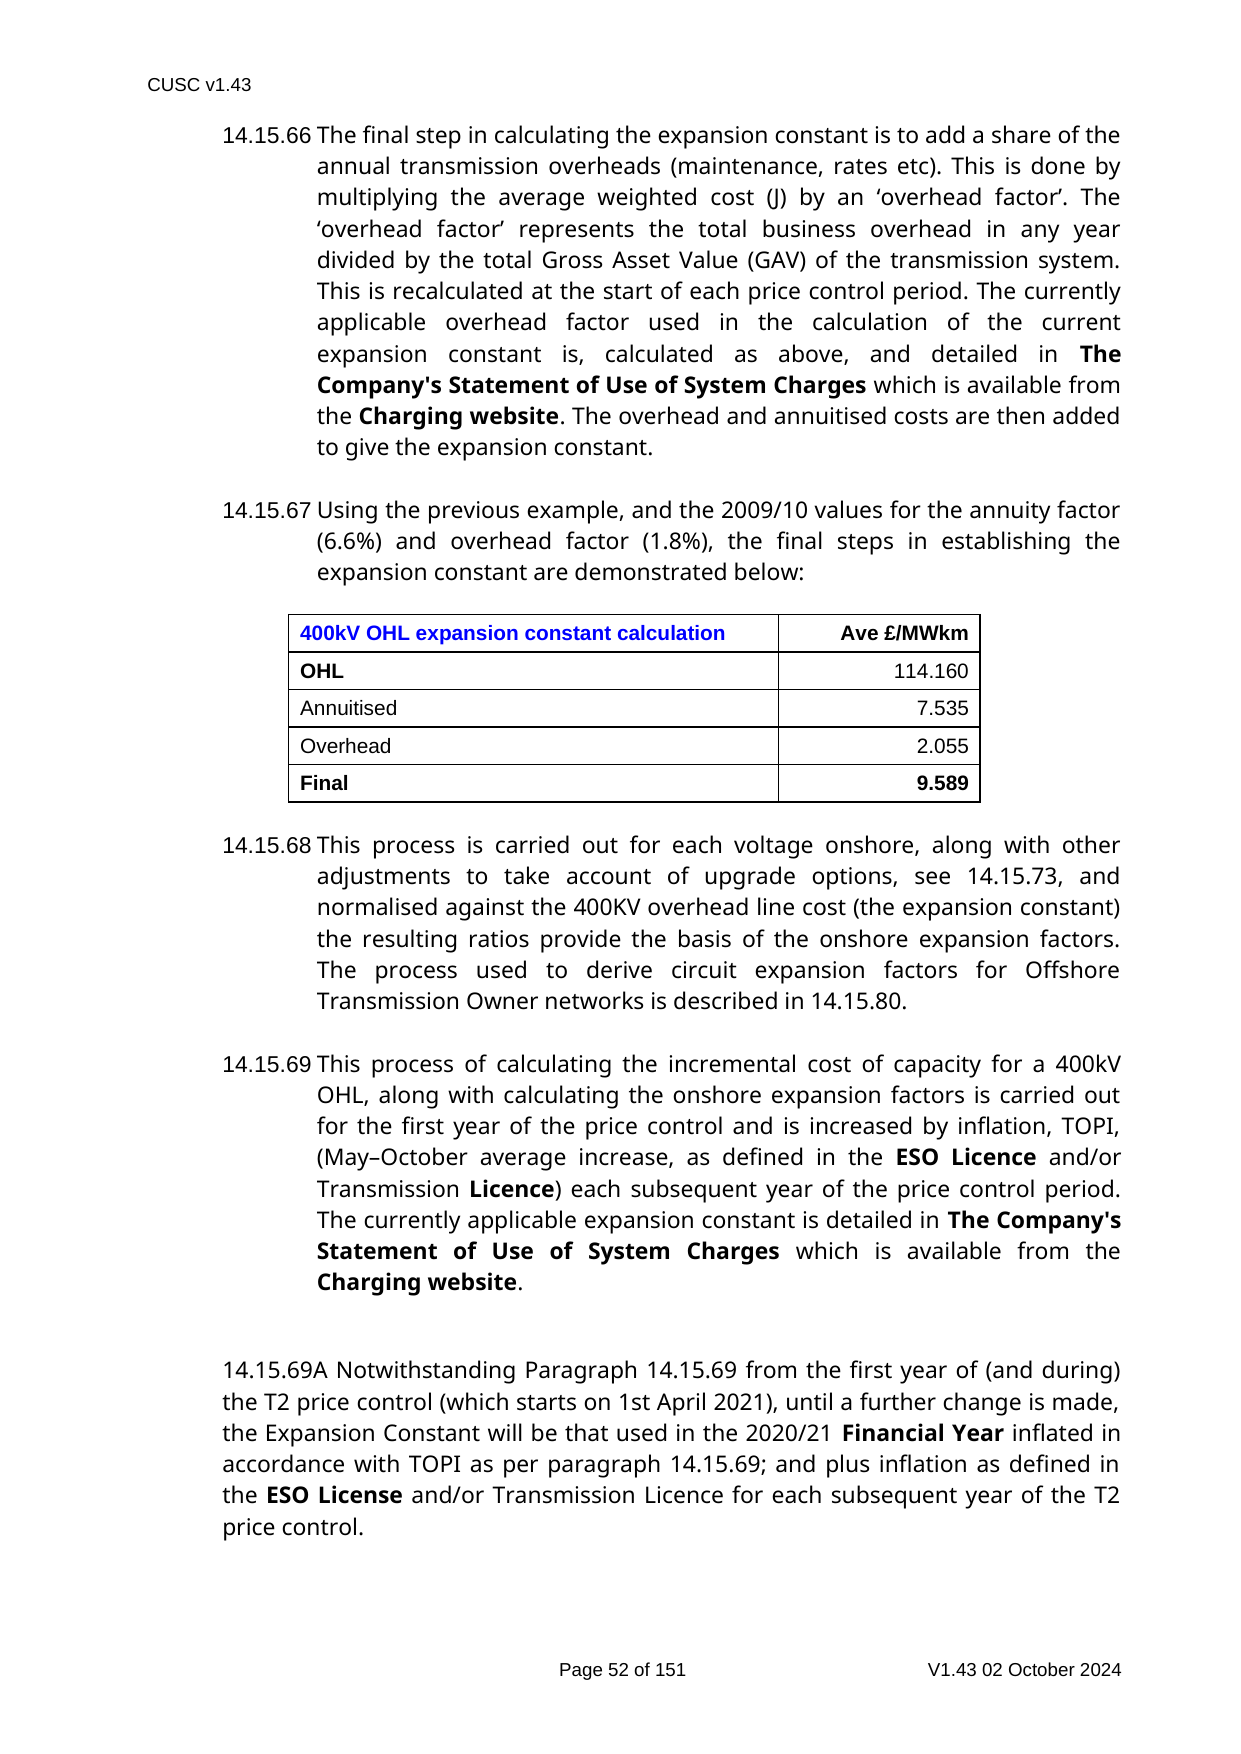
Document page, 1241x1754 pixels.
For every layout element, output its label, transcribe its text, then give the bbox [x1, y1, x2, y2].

table_cell Final [289, 765, 778, 801]
table_cell 2.055 [779, 728, 979, 764]
table_cell 114.160 [779, 653, 979, 689]
table_cell 7.535 [779, 690, 979, 726]
table_header Ave £/MWkm [779, 615, 979, 651]
table_cell 9.589 [779, 765, 979, 801]
table_cell Overhead [289, 728, 778, 764]
list The final step in calculating the expansion constant is to add a share of the annual transmission overheads (maintenance, rates etc). This is done by multiplying the average weighted cost (J) by an ‘overhead factor’. The ‘overhead factor’ represents the total business overhead in any year divided by the total Gross Asset Value (GAV) of the transmission system. This is recalculated at the start of each price control period. The currently applicable overhead factor used in the calculation of the current expansion constant is, calculated as above, and detailed in The Company's Statement of Use of System Charges which is available from the Charging website. The overhead and annuitised costs are then added to give the expansion constant. [222, 119, 1121, 462]
list This process is carried out for each voltage onshore, along with other adjustments to take account of upgrade options, see 14.15.73, and normalised against the 400KV overhead line cost (the expansion constant) the resulting ratios provide the basis of the onshore expansion factors. The process used to derive circuit expansion factors for Offshore Transmission Owner networks is described in 14.15.80. [222, 829, 1121, 1016]
list Using the previous example, and the 2009/10 values for the annuity factor (6.6%) and overhead factor (1.8%), the final steps in establishing the expansion constant are demonstrated below: [222, 494, 1121, 587]
list This process of calculating the incremental cost of capacity for a 400kV OHL, along with calculating the onshore expansion factors is carried out for the first year of the price control and is increased by inflation, TOPI, (May–October average increase, as defined in the ESO Licence and/or Transmission Licence) each subsequent year of the price control period. The currently applicable expansion constant is detailed in The Company's Statement of Use of System Charges which is available from the Charging website. [222, 1047, 1121, 1297]
table_cell OHL [289, 653, 778, 689]
table_header 400kV OHL expansion constant calculation [289, 615, 778, 651]
table_cell Annuitised [289, 690, 778, 726]
text 14.15.69A Notwithstanding Paragraph 14.15.69 from the first year of (and during) the T2 price control (which starts on 1st April 2021), until a further change is made, the Expansion Constant will be that used in the 2020/21 Financial Year inflated in accordance with TOPI as per paragraph 14.15.69; and plus inflation as defined in the ESO License and/or Transmission Licence for each subsequent year of the T2 price control. [222, 1354, 1121, 1542]
